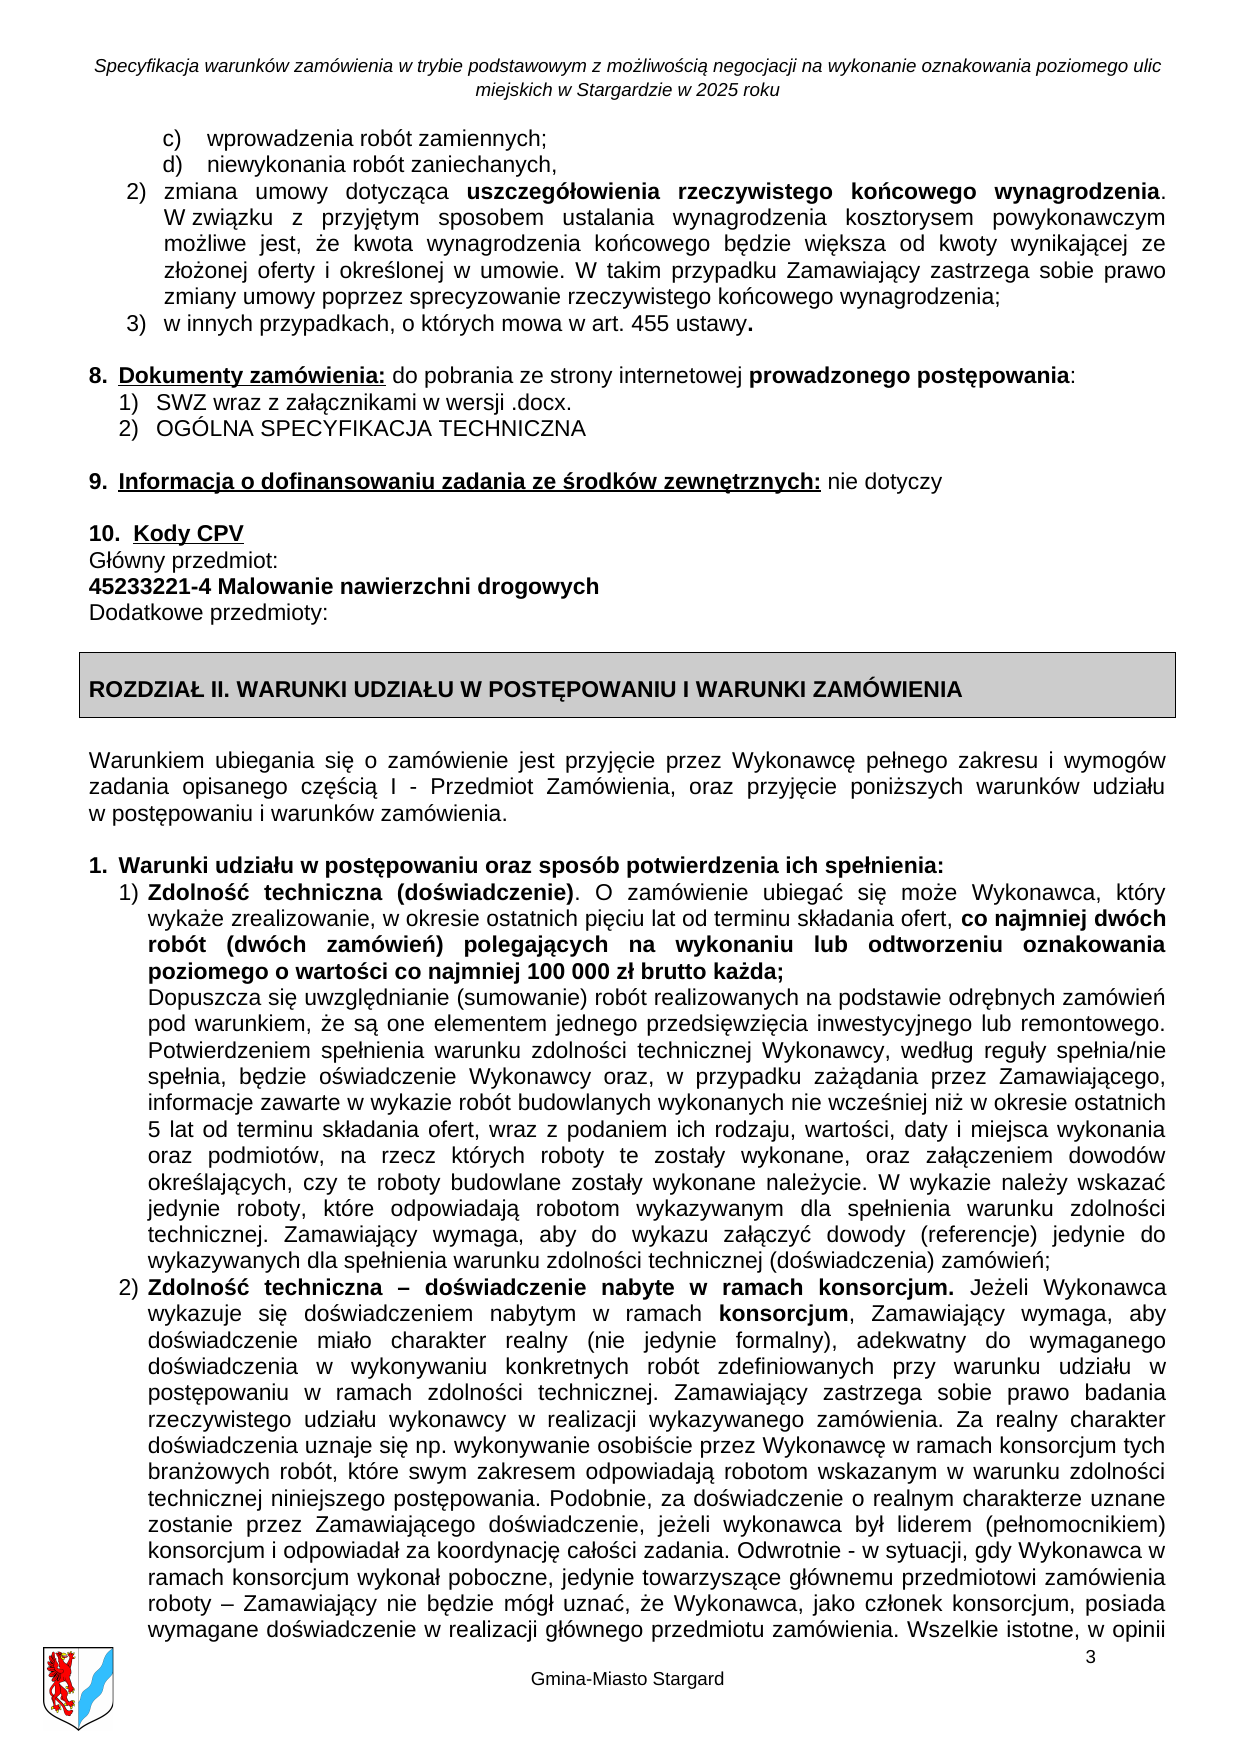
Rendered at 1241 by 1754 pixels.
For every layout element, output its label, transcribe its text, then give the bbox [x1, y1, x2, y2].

text Dopuszcza się uwzględnianie (sumowanie) robót realizowanych na podstawie odrębnych zamówień pod warunkiem, że są one elementem jednego przedsięwzięcia inwestycyjnego lub remontowego. Potwierdzeniem spełnienia warunku zdolności technicznej Wykonawcy, według reguły spełnia/nie spełnia, będzie oświadczenie Wykonawcy oraz, w przypadku zażądania przez Zamawiającego, informacje zawarte w wykazie robót budowlanych wykonanych nie wcześniej niż w okresie ostatnich 5 lat od terminu składania ofert, wraz z podaniem ich rodzaju, wartości, daty i miejsca wykonania oraz podmiotów, na rzecz których roboty te zostały wykonane, oraz załączeniem dowodów określających, czy te roboty budowlane zostały wykonane należycie. W wykazie należy wskazać jedynie roboty, które odpowiadają robotom wykazywanym dla spełnienia warunku zdolności technicznej. Zamawiający wymaga, aby do wykazu załączyć dowody (referencje) jedynie do wykazywanych dla spełnienia warunku zdolności technicznej (doświadczenia) zamówień; [148, 984, 1166, 1274]
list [118, 1274, 1166, 1643]
list niewykonania robót zaniechanych, [162, 151, 1166, 178]
picture [43, 1647, 114, 1731]
list Dokumenty zamówienia: do pobrania ze strony internetowej prowadzonego postępowania: [89, 362, 1166, 388]
list Zdolność techniczna (doświadczenie). O zamówienie ubiegać się może Wykonawca, który wykaże zrealizowanie, w okresie ostatnich pięciu lat od terminu składania ofert, co najmniej dwóch robót (dwóch zamówień) polegających na wykonaniu lub odtworzeniu oznakowania poziomego o wartości co najmniej 100 000 zł brutto każda; [118, 878, 1166, 984]
list OGÓLNA SPECYFIKACJA TECHNICZNA [118, 415, 1166, 441]
list w innych przypadkach, o których mowa w art. 455 ustawy. [126, 309, 1166, 336]
text Warunkiem ubiegania się o zamówienie jest przyjęcie przez Wykonawcę pełnego zakresu i wymogów zadania opisanego częścią I - Przedmiot Zamówienia, oraz przyjęcie poniższych warunków udziału w postępowaniu i warunków zamówienia. [89, 747, 1166, 826]
text 45233221-4 Malowanie nawierzchni drogowych [89, 573, 1166, 599]
list wprowadzenia robót zamiennych; [162, 125, 1166, 151]
subtitle ROZDZIAŁ II. WARUNKI UDZIAŁU W POSTĘPOWANIU I WARUNKI ZAMÓWIENIA [80, 653, 1175, 717]
list SWZ wraz z załącznikami w wersji .docx. [118, 388, 1166, 415]
list Kody CPV [89, 520, 1166, 547]
text Główny przedmiot: [89, 547, 1166, 573]
text Dodatkowe przedmioty: [89, 599, 1166, 626]
list zmiana umowy dotycząca uszczegółowienia rzeczywistego końcowego wynagrodzenia. W związku z przyjętym sposobem ustalania wynagrodzenia kosztorysem powykonawczym możliwe jest, że kwota wynagrodzenia końcowego będzie większa od kwoty wynikającej ze złożonej oferty i określonej w umowie. W takim przypadku Zamawiający zastrzega sobie prawo zmiany umowy poprzez sprecyzowanie rzeczywistego końcowego wynagrodzenia; [126, 178, 1166, 309]
list Warunki udziału w postępowaniu oraz sposób potwierdzenia ich spełnienia: [89, 852, 1166, 878]
list Informacja o dofinansowaniu zadania ze środków zewnętrznych: nie dotyczy [89, 468, 1166, 494]
